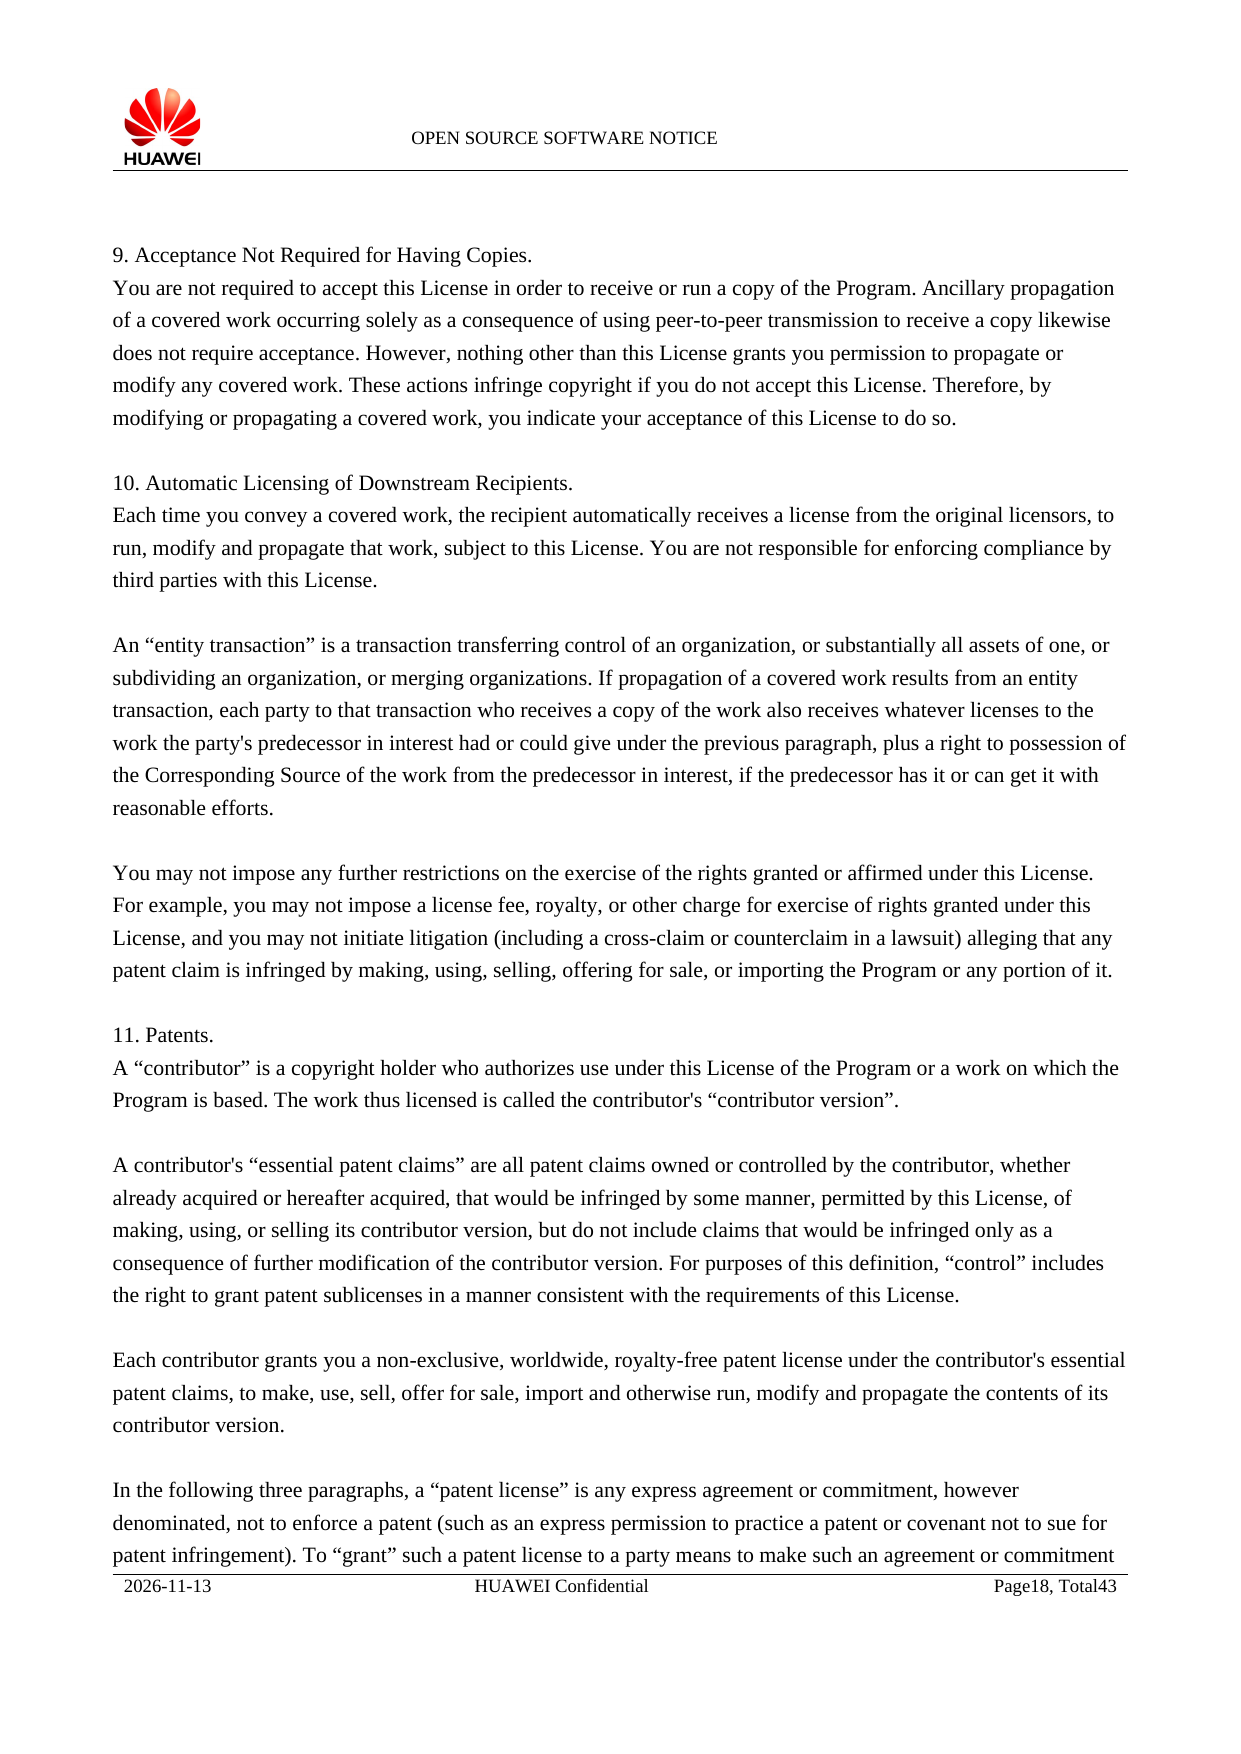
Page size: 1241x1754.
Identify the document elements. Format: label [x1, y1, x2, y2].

picture [124, 88, 201, 165]
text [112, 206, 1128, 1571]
